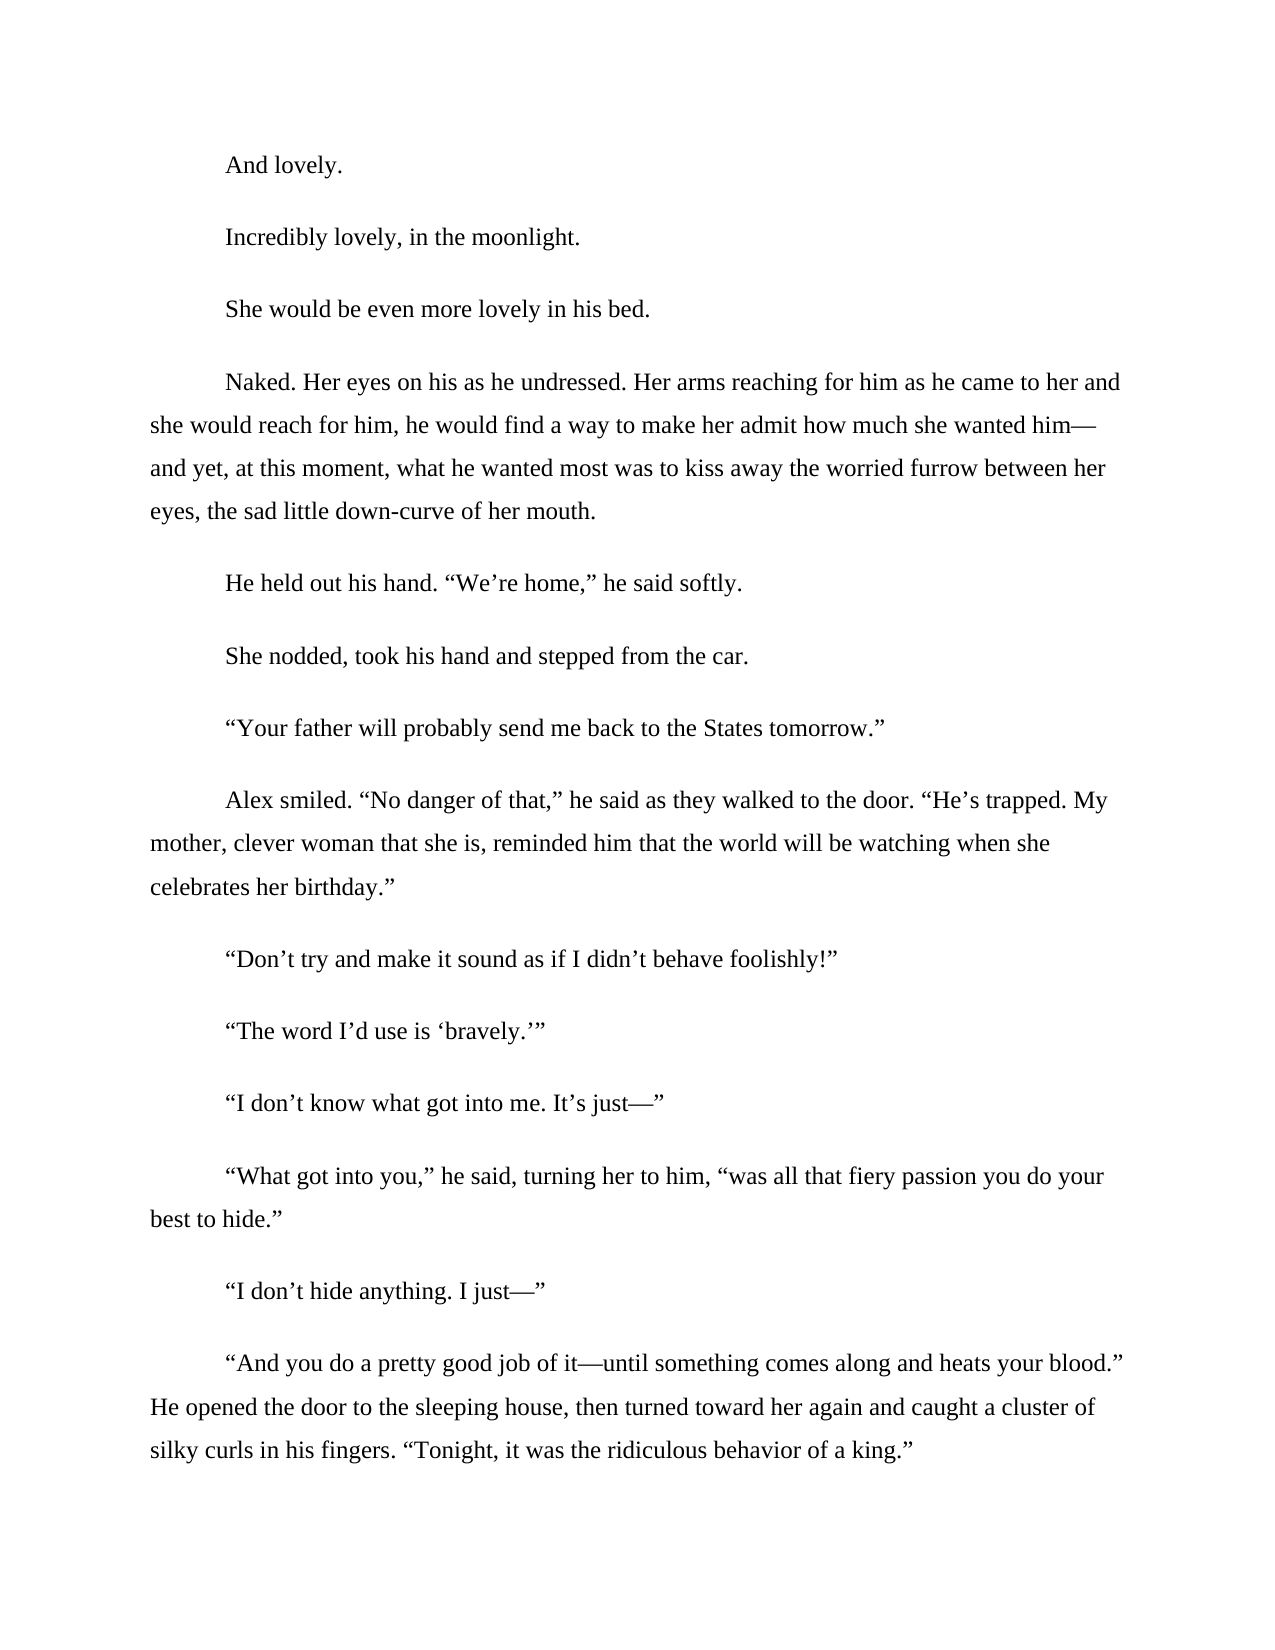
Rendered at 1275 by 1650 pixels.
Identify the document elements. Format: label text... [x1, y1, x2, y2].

text And lovely. [150, 150, 1125, 179]
text “I don’t hide anything. I just—” [150, 1276, 1125, 1305]
text “Don’t try and make it sound as if I didn’t behave foolishly!” [150, 944, 1125, 973]
text He held out his hand. “We’re home,” he said softly. [150, 568, 1125, 597]
text Incredibly lovely, in the moonlight. [150, 222, 1125, 251]
text Naked. Her eyes on his as he undressed. Her arms reaching for him as he came to her and she would reach for him, he would find a way to make her admit how much she wanted him—and yet, at this moment, what he wanted most was to kiss away the worried furrow between her eyes, the sad little down-curve of her mouth. [150, 367, 1125, 525]
text “The word I’d use is ‘bravely.’” [150, 1016, 1125, 1045]
text Alex smiled. “No danger of that,” he said as they walked to the door. “He’s trapped. My mother, clever woman that she is, reminded him that the world will be watching when she celebrates her birthday.” [150, 785, 1125, 900]
text “I don’t know what got into me. It’s just—” [150, 1088, 1125, 1117]
text She nodded, took his hand and stepped from the car. [150, 641, 1125, 669]
text “And you do a pretty good job of it—until something comes along and heats your blood.” He opened the door to the sleeping house, then turned toward her again and caught a cluster of silky curls in his fingers. “Tonight, it was the ridiculous behavior of a king.” [150, 1348, 1125, 1463]
text “What got into you,” he said, turning her to him, “was all that fiery passion you do your best to hide.” [150, 1161, 1125, 1233]
text She would be even more lovely in his bed. [150, 294, 1125, 323]
text “Your father will probably send me back to the States tomorrow.” [150, 713, 1125, 742]
